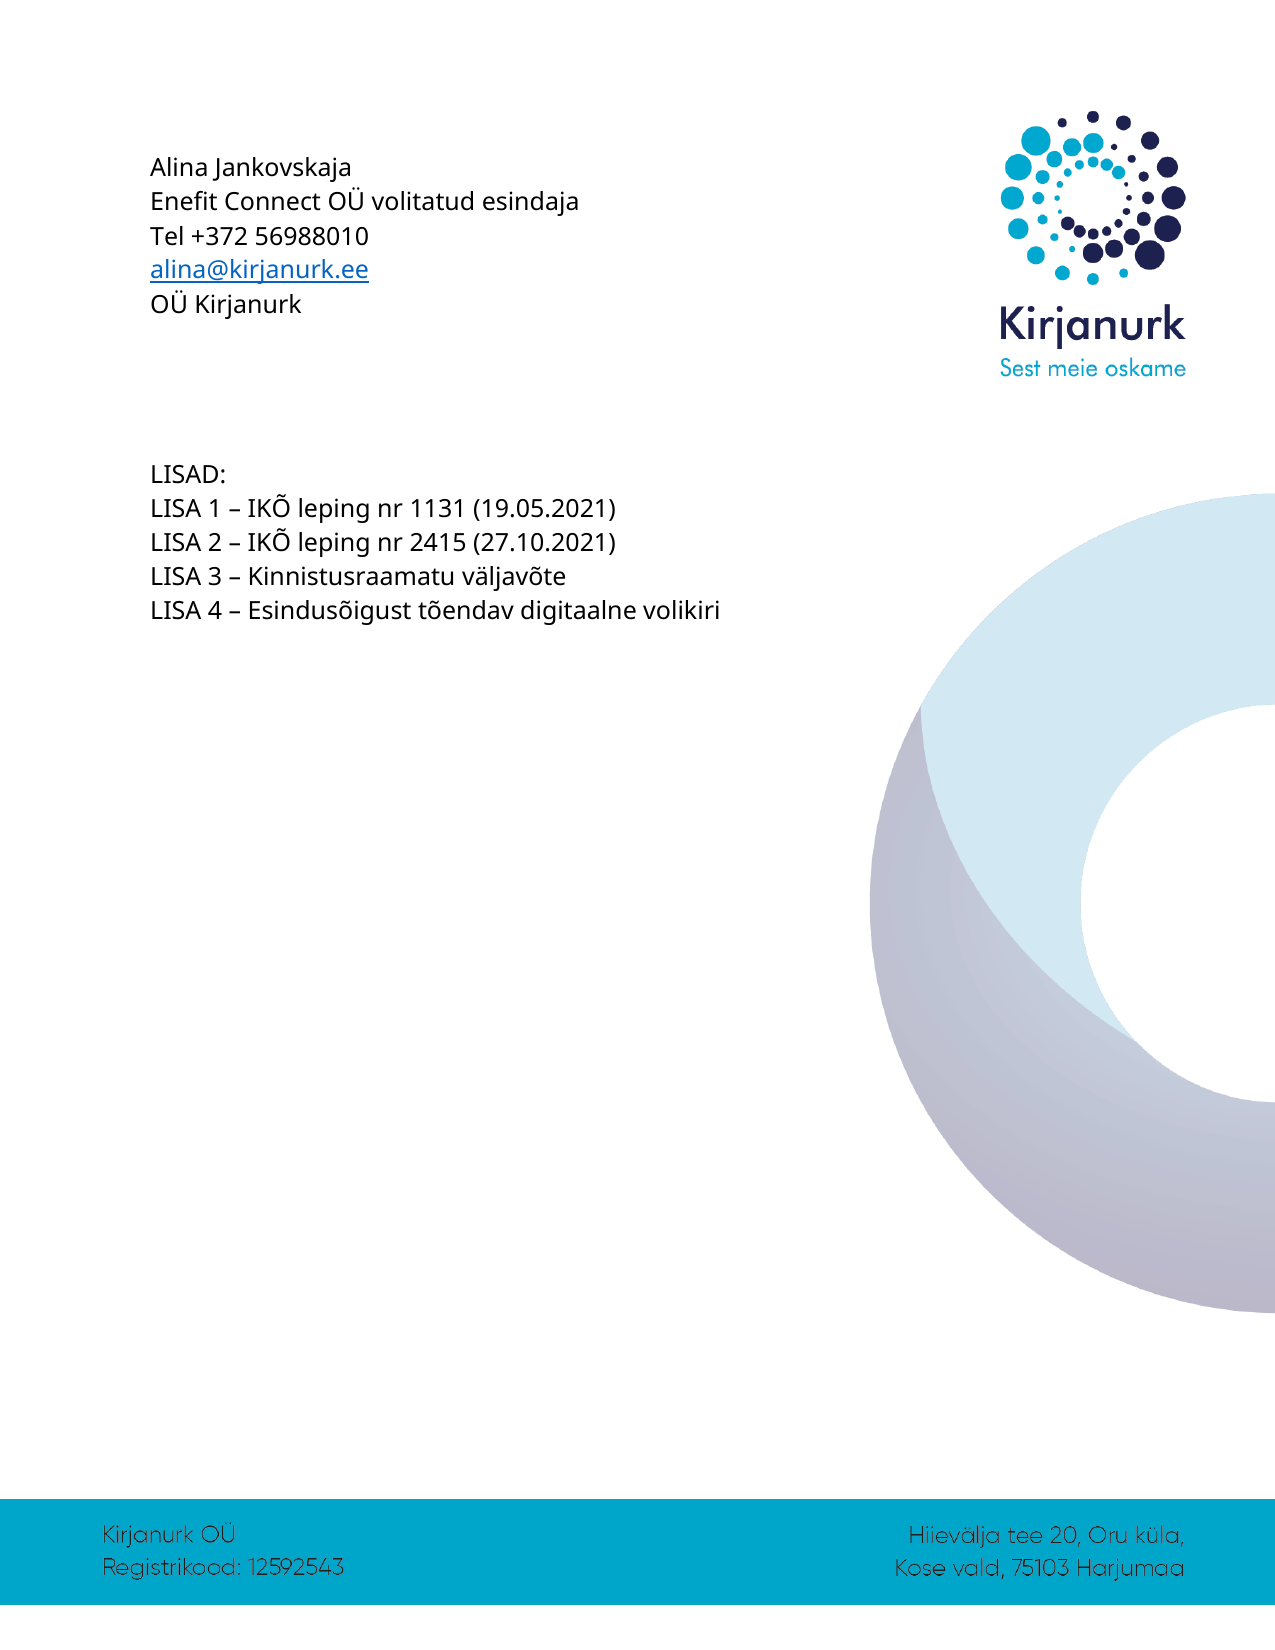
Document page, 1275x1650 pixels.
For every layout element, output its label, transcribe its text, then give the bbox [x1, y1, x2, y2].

text LISA 3 – Kinnistusraamatu väljavõte [150, 559, 1125, 593]
picture [0, 0, 1275, 1650]
text Alina Jankovskaja [150, 150, 1125, 184]
text Enefit Connect OÜ volitatud esindaja [150, 184, 1125, 218]
text LISAD: [150, 457, 1125, 491]
text Tel +372 56988010 [150, 218, 1125, 252]
text LISA 2 – IKÕ leping nr 2415 (27.10.2021) [150, 525, 1125, 559]
text LISA 1 – IKÕ leping nr 1131 (19.05.2021) [150, 491, 1125, 525]
text LISA 4 – Esindusõigust tõendav digitaalne volikiri [150, 593, 1125, 627]
text alina@kirjanurk.ee [150, 252, 1125, 286]
text OÜ Kirjanurk [150, 286, 1125, 320]
